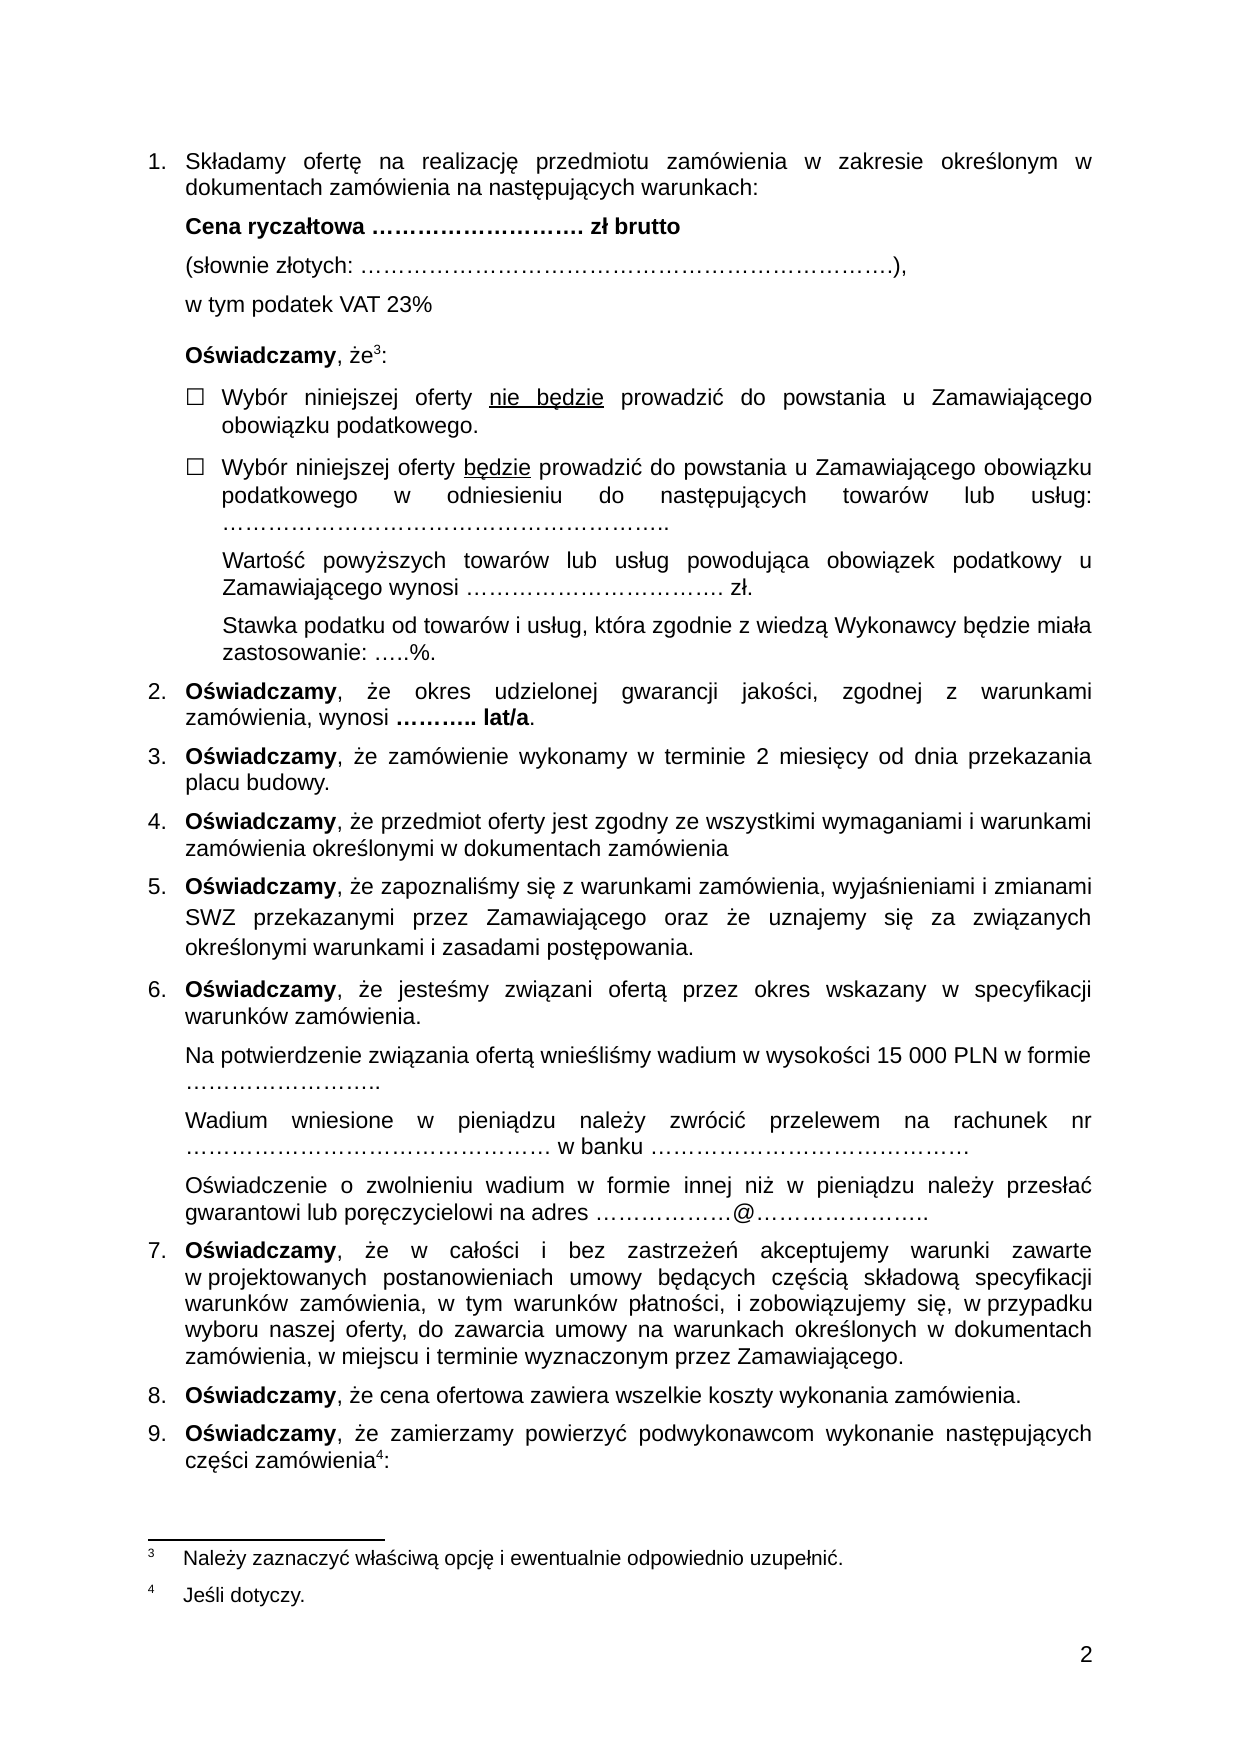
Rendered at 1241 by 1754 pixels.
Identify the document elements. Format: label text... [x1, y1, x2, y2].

list Oświadczamy, że zapoznaliśmy się z warunkami zamówienia, wyjaśnieniami i zmianami SWZ przekazanymi przez Zamawiającego oraz że uznajemy się za związanych określonymi warunkami i zasadami postępowania. [148, 873, 1093, 960]
text Wybór niniejszej oferty będzie prowadzić do powstania u Zamawiającego obowiązku podatkowego w odniesieniu do następujących towarów lub usług: ………………………………………………….. [185, 451, 1093, 535]
list Oświadczamy, że jesteśmy związani ofertą przez okres wskazany w specyfikacji warunków zamówienia. [148, 976, 1093, 1029]
list Oświadczamy, że zamówienie wykonamy w terminie 2 miesięcy od dnia przekazania placu budowy. [148, 743, 1093, 796]
text Cena ryczałtowa ………………………. zł brutto [185, 213, 1093, 239]
text Stawka podatku od towarów i usług, która zgodnie z wiedzą Wykonawcy będzie miała zastosowanie: …..%. [222, 612, 1093, 665]
text Oświadczamy, że: [185, 342, 1093, 368]
list Oświadczamy, że cena ofertowa zawiera wszelkie koszty wykonania zamówienia. [148, 1382, 1093, 1408]
list Składamy ofertę na realizację przedmiotu zamówienia w zakresie określonym w dokumentach zamówienia na następujących warunkach: [148, 148, 1093, 200]
text (słownie złotych: …………………………………………………………….), [185, 252, 1093, 278]
text Wartość powyższych towarów lub usług powodująca obowiązek podatkowy u Zamawiającego wynosi ……………………………. zł. [222, 547, 1093, 600]
text Wybór niniejszej oferty nie będzie prowadzić do powstania u Zamawiającego obowiązku podatkowego. [185, 381, 1093, 438]
text Wadium wniesione w pieniądzu należy zwrócić przelewem na rachunek nr ………………………………………… w banku …………………………………… [185, 1107, 1093, 1159]
list Oświadczamy, że okres udzielonej gwarancji jakości, zgodnej z warunkami zamówienia, wynosi ……….. lat/a. [148, 678, 1093, 730]
list Oświadczamy, że w całości i bez zastrzeżeń akceptujemy warunki zawarte w projektowanych postanowieniach umowy będących częścią składową specyfikacji warunków zamówienia, w tym warunków płatności, i zobowiązujemy się, w przypadku wyboru naszej oferty, do zawarcia umowy na warunkach określonych w dokumentach zamówienia, w miejscu i terminie wyznaczonym przez Zamawiającego. [148, 1237, 1093, 1369]
list Oświadczamy, że zamierzamy powierzyć podwykonawcom wykonanie następujących części zamówienia: [148, 1420, 1093, 1473]
list Oświadczamy, że przedmiot oferty jest zgodny ze wszystkimi wymaganiami i warunkami zamówienia określonymi w dokumentach zamówienia [148, 808, 1093, 861]
text Na potwierdzenie związania ofertą wnieśliśmy wadium w wysokości 15 000 PLN w formie …………………….. [185, 1042, 1093, 1094]
text w tym podatek VAT 23% [185, 291, 1093, 317]
text Oświadczenie o zwolnieniu wadium w formie innej niż w pieniądzu należy przesłać gwarantowi lub poręczycielowi na adres ………………@………………….. [185, 1172, 1093, 1225]
